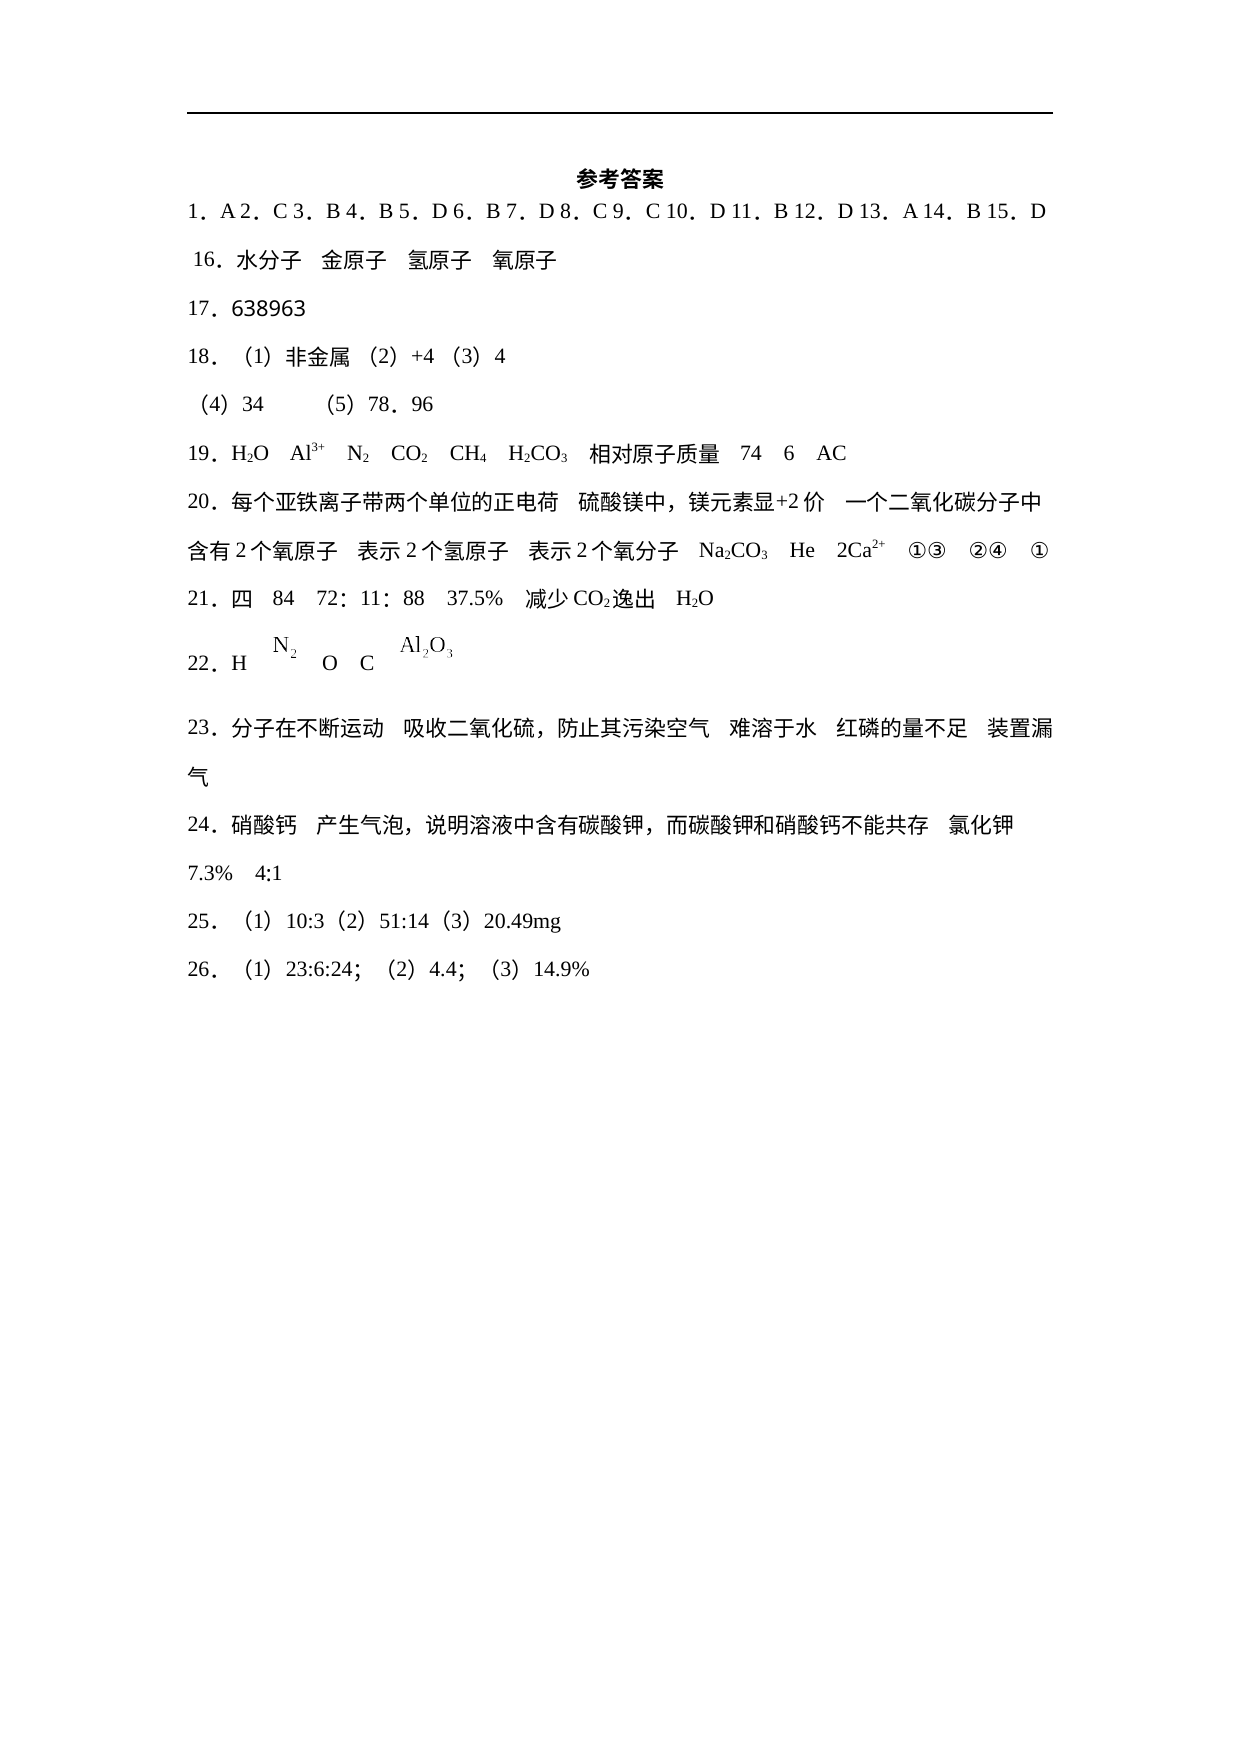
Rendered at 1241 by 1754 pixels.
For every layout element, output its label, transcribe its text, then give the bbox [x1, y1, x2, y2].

text 1．A 2．C 3．B 4．B 5．D 6．B 7．D 8．C 9．C 10．D 11．B 12．D 13．A 14．B 15．D [187, 194, 1053, 227]
text （4）34 （5）78．96 [187, 388, 1053, 420]
text 20．每个亚铁离子带两个单位的正电荷 硫酸镁中，镁元素显+2价 一个二氧化碳分子中含有2个氧原子 表示2个氢原子 表示2个氧分子 Na2CO3 He 2Ca2+ ①③ ②④ ① [187, 484, 1053, 566]
text 18．（1）非金属 （2）+4 （3）4 [187, 339, 1053, 372]
text 17．638963 [187, 291, 1053, 324]
text 19．H2O Al3+ N2 CO2 CH4 H2CO3 相对原子质量 74 6 AC [187, 436, 1053, 469]
text 参考答案 [187, 162, 1053, 194]
text 24．硝酸钙 产生气泡，说明溶液中含有碳酸钾，而碳酸钾和硝酸钙不能共存 氯化钾 7.3% 4:1 [187, 808, 1053, 889]
text 16．水分子 金原子 氢原子 氧原子 [187, 243, 1053, 275]
text 26．（1）23:6:24；（2）4.4；（3）14.9% [187, 952, 1053, 985]
text 23．分子在不断运动 吸收二氧化硫，防止其污染空气 难溶于水 红磷的量不足 装置漏气 [187, 711, 1053, 792]
text 25．（1）10:3（2）51:14（3）20.49mg [187, 904, 1053, 936]
text 21．四 84 72：11：88 37.5% 减少CO2逸出 H2O [187, 582, 1053, 614]
text 22．H O C [187, 630, 1053, 695]
